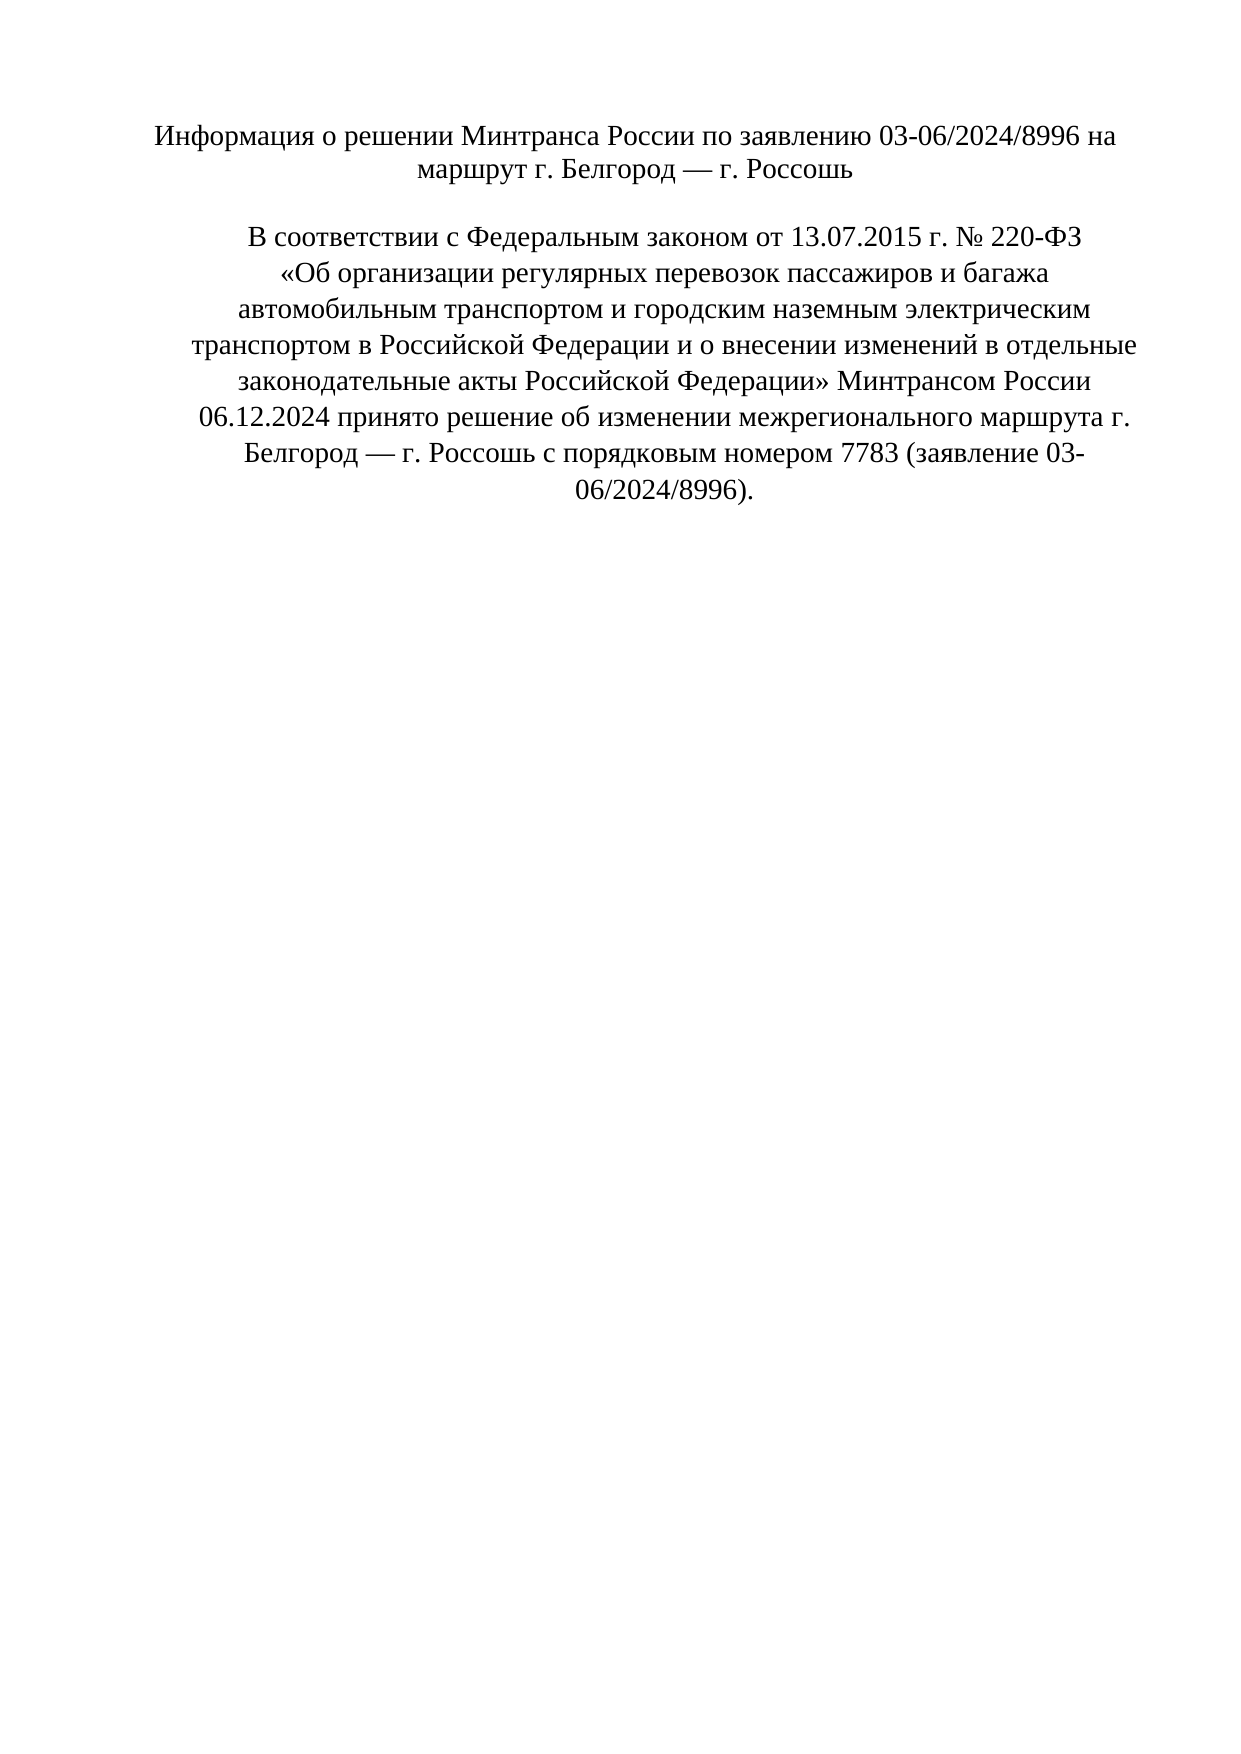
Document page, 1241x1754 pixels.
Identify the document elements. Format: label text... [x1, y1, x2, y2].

text Информация о решении Минтранса России по заявлению 03-06/2024/8996 на маршрут г. Белгород — г. Россошь [118, 118, 1152, 185]
text В соответствии с Федеральным законом от 13.07.2015 г. № 220-ФЗ «Об организации регулярных перевозок пассажиров и багажа автомобильным транспортом и городским наземным электрическим транспортом в Российской Федерации и о внесении изменений в отдельные законодательные акты Российской Федерации» Минтрансом России 06.12.2024 принято решение об изменении межрегионального маршрута г. Белгород — г. Россошь с порядковым номером 7783 (заявление 03-06/2024/8996). [177, 219, 1152, 505]
